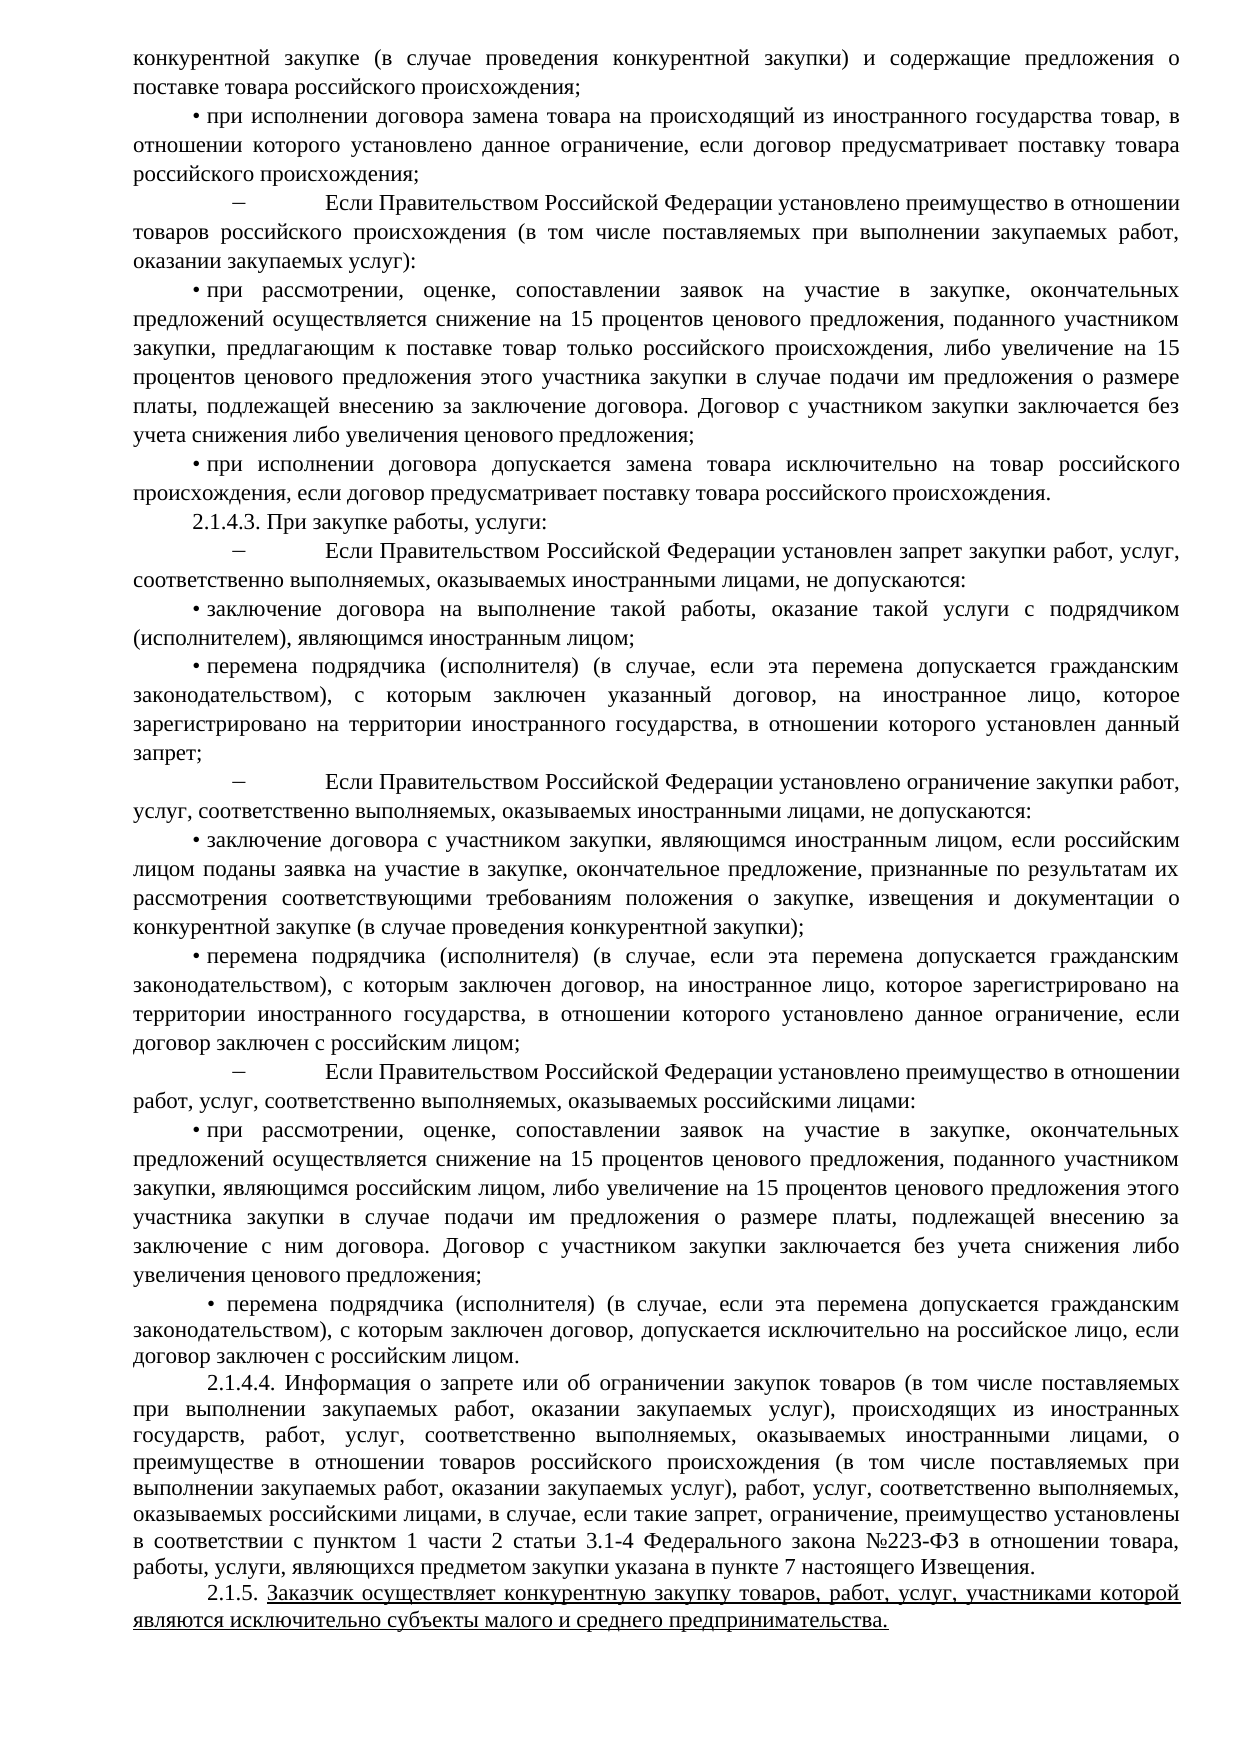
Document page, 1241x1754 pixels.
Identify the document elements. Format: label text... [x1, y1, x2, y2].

list Если Правительством Российской Федерации установлен запрет закупки работ, услуг, соответственно выполняемых, оказываемых иностранными лицами, не допускаются: [133, 537, 1181, 592]
text 2.1.4.4. Информация о запрете или об ограничении закупок товаров (в том числе поставляемых при выполнении закупаемых работ, оказании закупаемых услуг), происходящих из иностранных государств, работ, услуг, соответственно выполняемых, оказываемых иностранными лицами, о преимуществе в отношении товаров российского происхождения (в том числе поставляемых при выполнении закупаемых работ, оказании закупаемых услуг), работ, услуг, соответственно выполняемых, оказываемых российскими лицами, в случае, если такие запрет, ограничение, преимущество установлены в соответствии с пунктом 1 части 2 статьи 3.1-4 Федерального закона №223-ФЗ в отношении товара, работы, услуги, являющихся предметом закупки указана в пункте 7 настоящего Извещения. [133, 1369, 1181, 1579]
text • перемена подрядчика (исполнителя) (в случае, если эта перемена допускается гражданским законодательством), с которым заключен договор, допускается исключительно на российское лицо, если договор заключен с российским лицом. [133, 1289, 1181, 1369]
text 2.1.5. Заказчик осуществляет конкурентную закупку товаров, работ, услуг, участниками которой являются исключительно субъекты малого и среднего предпринимательства. [133, 1579, 1181, 1632]
text • перемена подрядчика (исполнителя) (в случае, если эта перемена допускается гражданским законодательством), с которым заключен указанный договор, на иностранное лицо, которое зарегистрировано на территории иностранного государства, в отношении которого установлен данный запрет; [133, 652, 1181, 766]
text • перемена подрядчика (исполнителя) (в случае, если эта перемена допускается гражданским законодательством), с которым заключен договор, на иностранное лицо, которое зарегистрировано на территории иностранного государства, в отношении которого установлено данное ограничение, если договор заключен с российским лицом; [133, 942, 1181, 1055]
list Если Правительством Российской Федерации установлено преимущество в отношении работ, услуг, соответственно выполняемых, оказываемых российскими лицами: [133, 1058, 1181, 1113]
text • при исполнении договора замена товара на происходящий из иностранного государства товар, в отношении которого установлено данное ограничение, если договор предусматривает поставку товара российского происхождения; [133, 102, 1181, 187]
text • при рассмотрении, оценке, сопоставлении заявок на участие в закупке, окончательных предложений осуществляется снижение на 15 процентов ценового предложения, поданного участником закупки, предлагающим к поставке товар только российского происхождения, либо увеличение на 15 процентов ценового предложения этого участника закупки в случае подачи им предложения о размере платы, подлежащей внесению за заключение договора. Договор с участником закупки заключается без учета снижения либо увеличения ценового предложения; [133, 276, 1181, 447]
text • при исполнении договора допускается замена товара исключительно на товар российского происхождения, если договор предусматривает поставку товара российского происхождения. [133, 450, 1181, 505]
text • при рассмотрении, оценке, сопоставлении заявок на участие в закупке, окончательных предложений осуществляется снижение на 15 процентов ценового предложения, поданного участником закупки, являющимся российским лицом, либо увеличение на 15 процентов ценового предложения этого участника закупки в случае подачи им предложения о размере платы, подлежащей внесению за заключение с ним договора. Договор с участником закупки заключается без учета снижения либо увеличения ценового предложения; [133, 1116, 1181, 1287]
text • заключение договора на выполнение такой работы, оказание такой услуги с подрядчиком (исполнителем), являющимся иностранным лицом; [133, 594, 1181, 650]
list Если Правительством Российской Федерации установлено ограничение закупки работ, услуг, соответственно выполняемых, оказываемых иностранными лицами, не допускаются: [133, 768, 1181, 824]
list Если Правительством Российской Федерации установлено преимущество в отношении товаров российского происхождения (в том числе поставляемых при выполнении закупаемых работ, оказании закупаемых услуг): [133, 189, 1181, 273]
text 2.1.4.3. При закупке работы, услуги: [133, 508, 1181, 534]
text • заключение договора с участником закупки, являющимся иностранным лицом, если российским лицом поданы заявка на участие в закупке, окончательное предложение, признанные по результатам их рассмотрения соответствующими требованиям положения о закупке, извещения и документации о конкурентной закупке (в случае проведения конкурентной закупки); [133, 826, 1181, 939]
